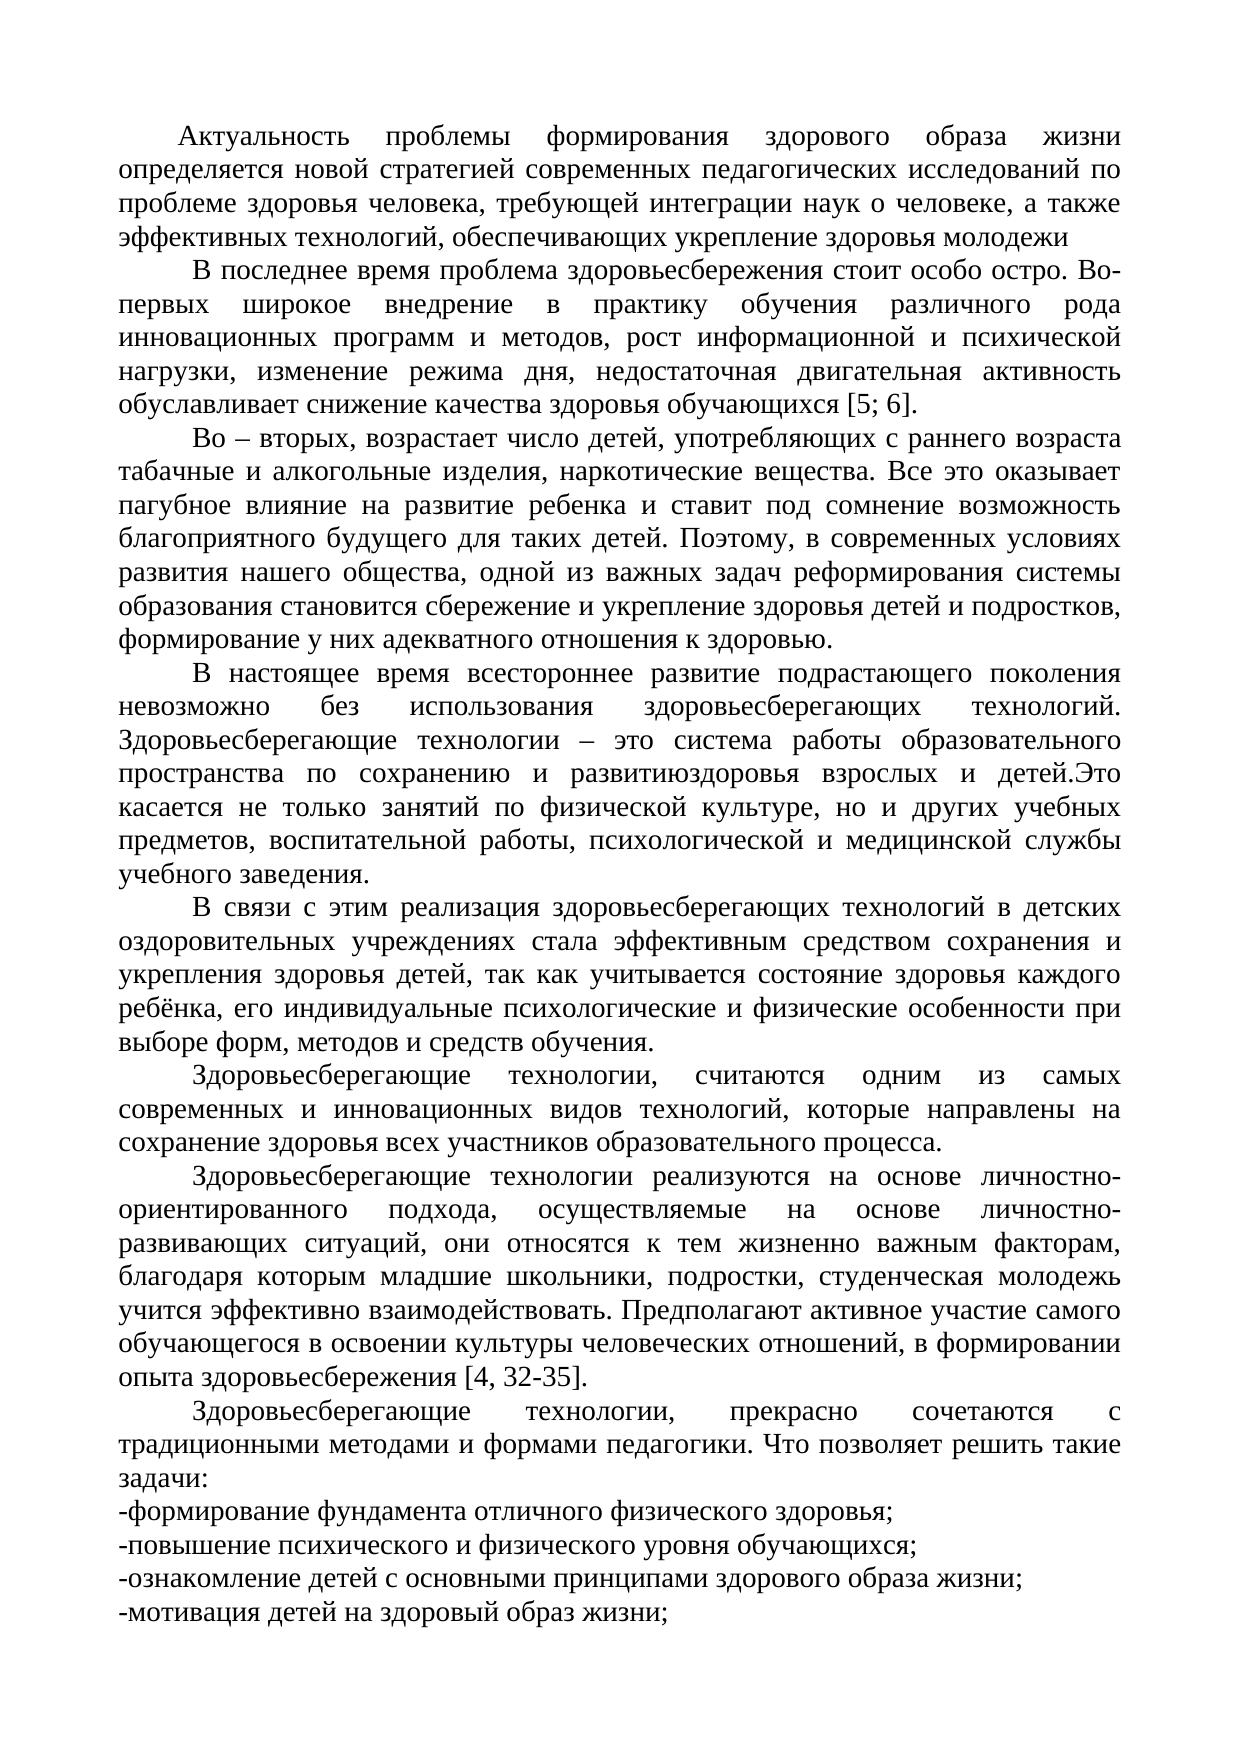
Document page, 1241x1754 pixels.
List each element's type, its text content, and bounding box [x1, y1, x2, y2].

text -мотивация детей на здоровый образ жизни; [118, 1594, 1122, 1627]
text -повышение психического и физического уровня обучающихся; [118, 1527, 1122, 1560]
text -ознакомление детей с основными принципами здорового образа жизни; [118, 1560, 1122, 1594]
text -формирование фундамента отличного физического здоровья; [118, 1493, 1122, 1527]
text Здоровьесберегающие технологии, прекрасно сочетаются с традиционными методами и формами педагогики. Что позволяет решить такие задачи: [118, 1393, 1122, 1493]
text В последнее время проблема здоровьесбережения стоит особо остро. Во-первых широкое внедрение в практику обучения различного рода инновационных программ и методов, рост информационной и психической нагрузки, изменение режима дня, недостаточная двигательная активность обуславливает снижение качества здоровья обучающихся [5; 6]. [118, 252, 1122, 420]
text В связи с этим реализация здоровьесберегающих технологий в детских оздоровительных учреждениях стала эффективным средством сохранения и укрепления здоровья детей, так как учитывается состояние здоровья каждого ребёнка, его индивидуальные психологические и физические особенности при выборе форм, методов и средств обучения. [118, 889, 1122, 1057]
text Здоровьесберегающие технологии, считаются одним из самых современных и инновационных видов технологий, которые направлены на сохранение здоровья всех участников образовательного процесса. [118, 1057, 1122, 1158]
text Актуальность проблемы формирования здорового образа жизни определяется новой стратегией современных педагогических исследований по проблеме здоровья человека, требующей интеграции наук о человеке, а также эффективных технологий, обеспечивающих укрепление здоровья молодежи [118, 118, 1122, 252]
text В настоящее время всестороннее развитие подрастающего поколения невозможно без использования здоровьесберегающих технологий. Здоровьесберегающие технологии – это система работы образовательного пространства по сохранению и развитиюздоровья взрослых и детей.Это касается не только занятий по физической культуре, но и других учебных предметов, воспитательной работы, психологической и медицинской службы учебного заведения. [118, 655, 1122, 889]
text Во – вторых, возрастает число детей, употребляющих с раннего возраста табачные и алкогольные изделия, наркотические вещества. Все это оказывает пагубное влияние на развитие ребенка и ставит под сомнение возможность благоприятного будущего для таких детей. Поэтому, в современных условиях развития нашего общества, одной из важных задач реформирования системы образования становится сбережение и укрепление здоровья детей и подростков, формирование у них адекватного отношения к здоровью. [118, 420, 1122, 655]
text Здоровьесберегающие технологии реализуются на основе личностно-ориентированного подхода, осуществляемые на основе личностно-развивающих ситуаций, они относятся к тем жизненно важным факторам, благодаря которым младшие школьники, подростки, студенческая молодежь учится эффективно взаимодействовать. Предполагают активное участие самого обучающегося в освоении культуры человеческих отношений, в формировании опыта здоровьесбережения [4, 32-35]. [118, 1158, 1122, 1393]
